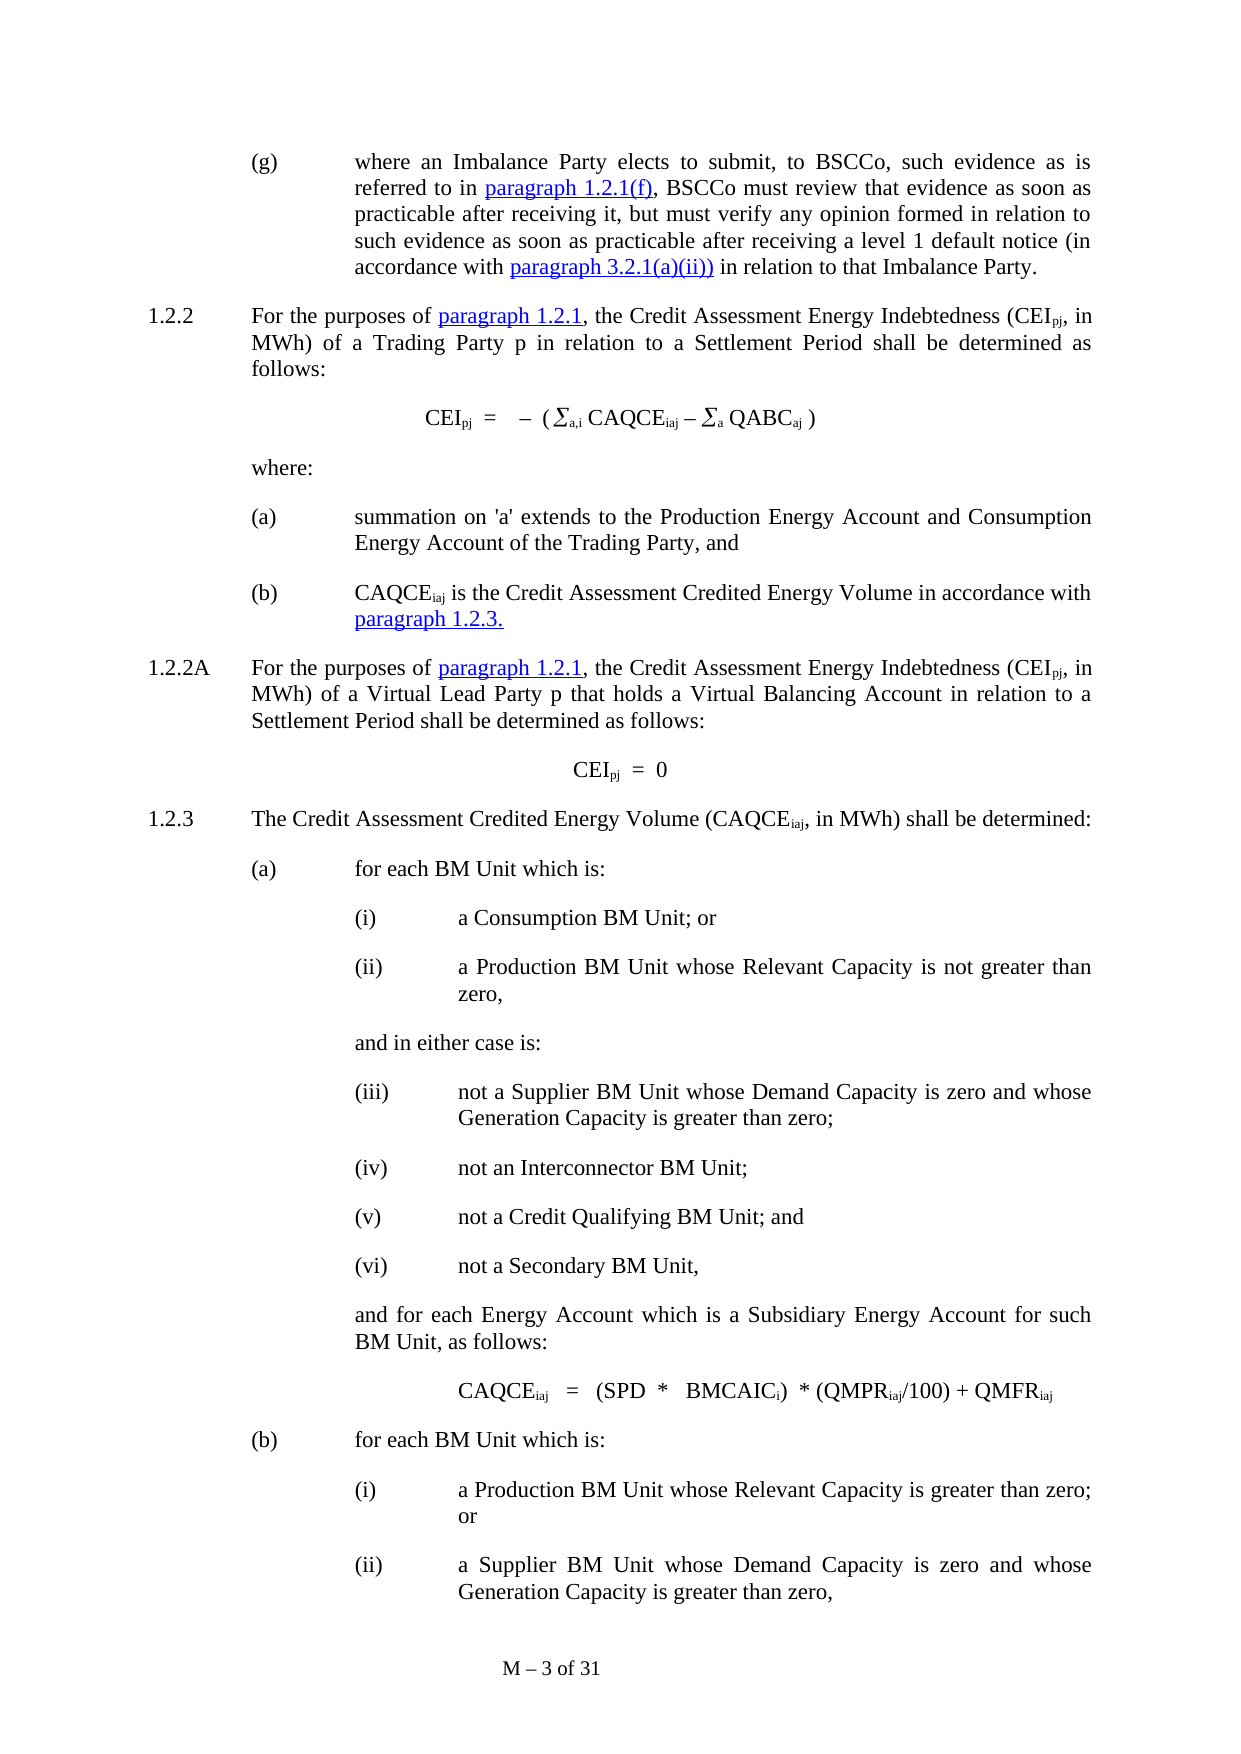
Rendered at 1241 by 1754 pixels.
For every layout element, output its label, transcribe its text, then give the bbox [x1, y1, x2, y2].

text (v) not a Credit Qualifying BM Unit; and [354, 1203, 1092, 1229]
text and in either case is: [354, 1029, 1092, 1055]
text (a) summation on 'a' extends to the Production Energy Account and Consumption Energy Account of the Trading Party, and [251, 503, 1092, 556]
text (b) CAQCEiaj is the Credit Assessment Credited Energy Volume in accordance with paragraph 1.2.3. [251, 578, 1092, 631]
text (iv) not an Interconnector BM Unit; [354, 1154, 1092, 1180]
text CEIpj = – ( a,i CAQCEiaj – a QABCaj ) [148, 404, 1092, 431]
text and for each Energy Account which is a Subsidiary Energy Account for such BM Unit, as follows: [354, 1302, 1092, 1354]
text 1.2.2A For the purposes of paragraph 1.2.1, the Credit Assessment Energy Indebtedness (CEIpj, in MWh) of a Virtual Lead Party p that holds a Virtual Balancing Account in relation to a Settlement Period shall be determined as follows: [148, 654, 1092, 733]
text (b) for each BM Unit which is: [251, 1426, 1092, 1453]
text (i) a Consumption BM Unit; or [354, 904, 1092, 930]
text (g) where an Imbalance Party elects to submit, to BSCCo, such evidence as is referred to in paragraph 1.2.1(f), BSCCo must review that evidence as soon as practicable after receiving it, but must verify any opinion formed in relation to such evidence as soon as practicable after receiving a level 1 default notice (in accordance with paragraph 3.2.1(a)(ii)) in relation to that Imbalance Party. [251, 148, 1092, 279]
text (vi) not a Secondary BM Unit, [354, 1252, 1092, 1279]
text 1.2.2 For the purposes of paragraph 1.2.1, the Credit Assessment Energy Indebtedness (CEIpj, in MWh) of a Trading Party p in relation to a Settlement Period shall be determined as follows: [148, 302, 1092, 381]
text 1.2.3 The Credit Assessment Credited Energy Volume (CAQCEiaj, in MWh) shall be determined: [148, 805, 1092, 832]
text (ii) a Supplier BM Unit whose Demand Capacity is zero and whose Generation Capacity is greater than zero, [354, 1551, 1092, 1604]
text CAQCEiaj = (SPD * BMCAICi) * (QMPRiaj/100) + QMFRiaj [458, 1377, 1092, 1403]
text (iii) not a Supplier BM Unit whose Demand Capacity is zero and whose Generation Capacity is greater than zero; [354, 1078, 1092, 1131]
text (a) for each BM Unit which is: [251, 855, 1092, 881]
text where: [251, 454, 1092, 480]
text CEIpj = 0 [148, 756, 1092, 782]
text (i) a Production BM Unit whose Relevant Capacity is greater than zero; or [354, 1476, 1092, 1528]
text (ii) a Production BM Unit whose Relevant Capacity is not greater than zero, [354, 953, 1092, 1006]
